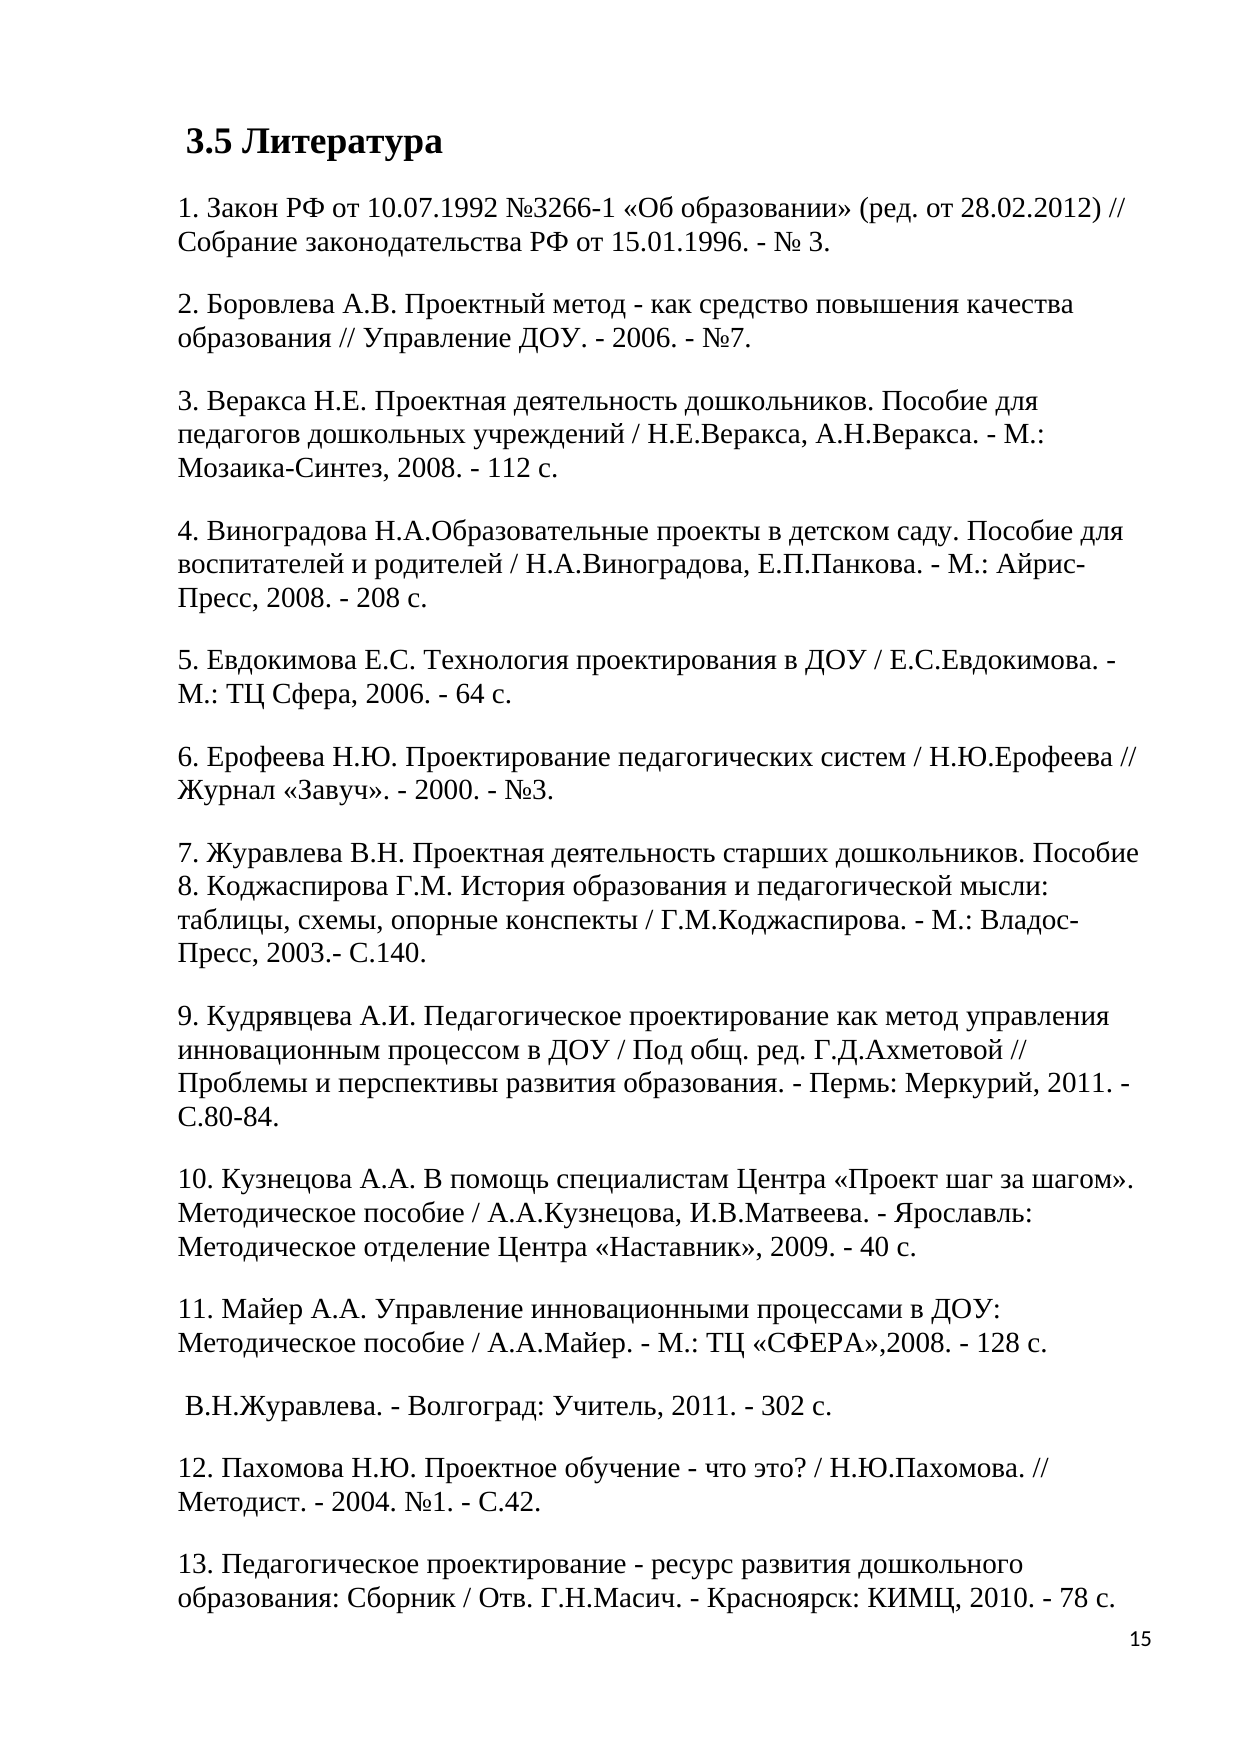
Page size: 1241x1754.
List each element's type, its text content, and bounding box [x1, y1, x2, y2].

text 10. Кузнецова А.А. В помощь специалистам Центра «Проект шаг за шагом». Методическое пособие / А.А.Кузнецова, И.В.Матвеева. - Ярославль: Методическое отделение Центра «Наставник», 2009. - 40 с. [177, 1162, 1152, 1262]
text 12. Пахомова Н.Ю. Проектное обучение - что это? / Н.Ю.Пахомова. // Методист. - 2004. №1. - С.42. [177, 1450, 1152, 1517]
text 6. Ерофеева Н.Ю. Проектирование педагогических систем / Н.Ю.Ерофеева // Журнал «Завуч». - 2000. - №3. [177, 739, 1152, 806]
text 1. Закон РФ от 10.07.1992 №3266-1 «Об образовании» (ред. от 28.02.2012) // Собрание законодательства РФ от 15.01.1996. - № 3. [177, 190, 1152, 257]
text 9. Кудрявцева А.И. Педагогическое проектирование как метод управления инновационным процессом в ДОУ / Под общ. ред. Г.Д.Ахметовой // Проблемы и перспективы развития образования. - Пермь: Меркурий, 2011. - С.80-84. [177, 998, 1152, 1132]
text 5. Евдокимова Е.С. Технология проектирования в ДОУ / Е.С.Евдокимова. - М.: ТЦ Сфера, 2006. - 64 с. [177, 642, 1152, 709]
text 2. Боровлева А.В. Проектный метод - как средство повышения качества образования // Управление ДОУ. - 2006. - №7. [177, 287, 1152, 354]
text 7. Журавлева В.Н. Проектная деятельность старших дошкольников. Пособие 8. Коджаспирова Г.М. История образования и педагогической мысли: таблицы, схемы, опорные конспекты / Г.М.Коджаспирова. - М.: Владос-Пресс, 2003.- С.140. [177, 835, 1152, 969]
text 4. Виноградова Н.А.Образовательные проекты в детском саду. Пособие для воспитателей и родителей / Н.А.Виноградова, Е.П.Панкова. - М.: Айрис-Пресс, 2008. - 208 с. [177, 513, 1152, 613]
text В.Н.Журавлева. - Волгоград: Учитель, 2011. - 302 с. [177, 1388, 1152, 1421]
text 13. Педагогическое проектирование - ресурс развития дошкольного образования: Сборник / Отв. Г.Н.Масич. - Красноярск: КИМЦ, 2010. - 78 с. [177, 1547, 1152, 1614]
text 3.5 Литература [177, 118, 1152, 161]
text 11. Майер А.А. Управление инновационными процессами в ДОУ: Методическое пособие / А.А.Майер. - М.: ТЦ «СФЕРА»,2008. - 128 с. [177, 1291, 1152, 1358]
text 3. Веракса Н.Е. Проектная деятельность дошкольников. Пособие для педагогов дошкольных учреждений / Н.Е.Веракса, А.Н.Веракса. - М.: Мозаика-Синтез, 2008. - 112 с. [177, 383, 1152, 483]
